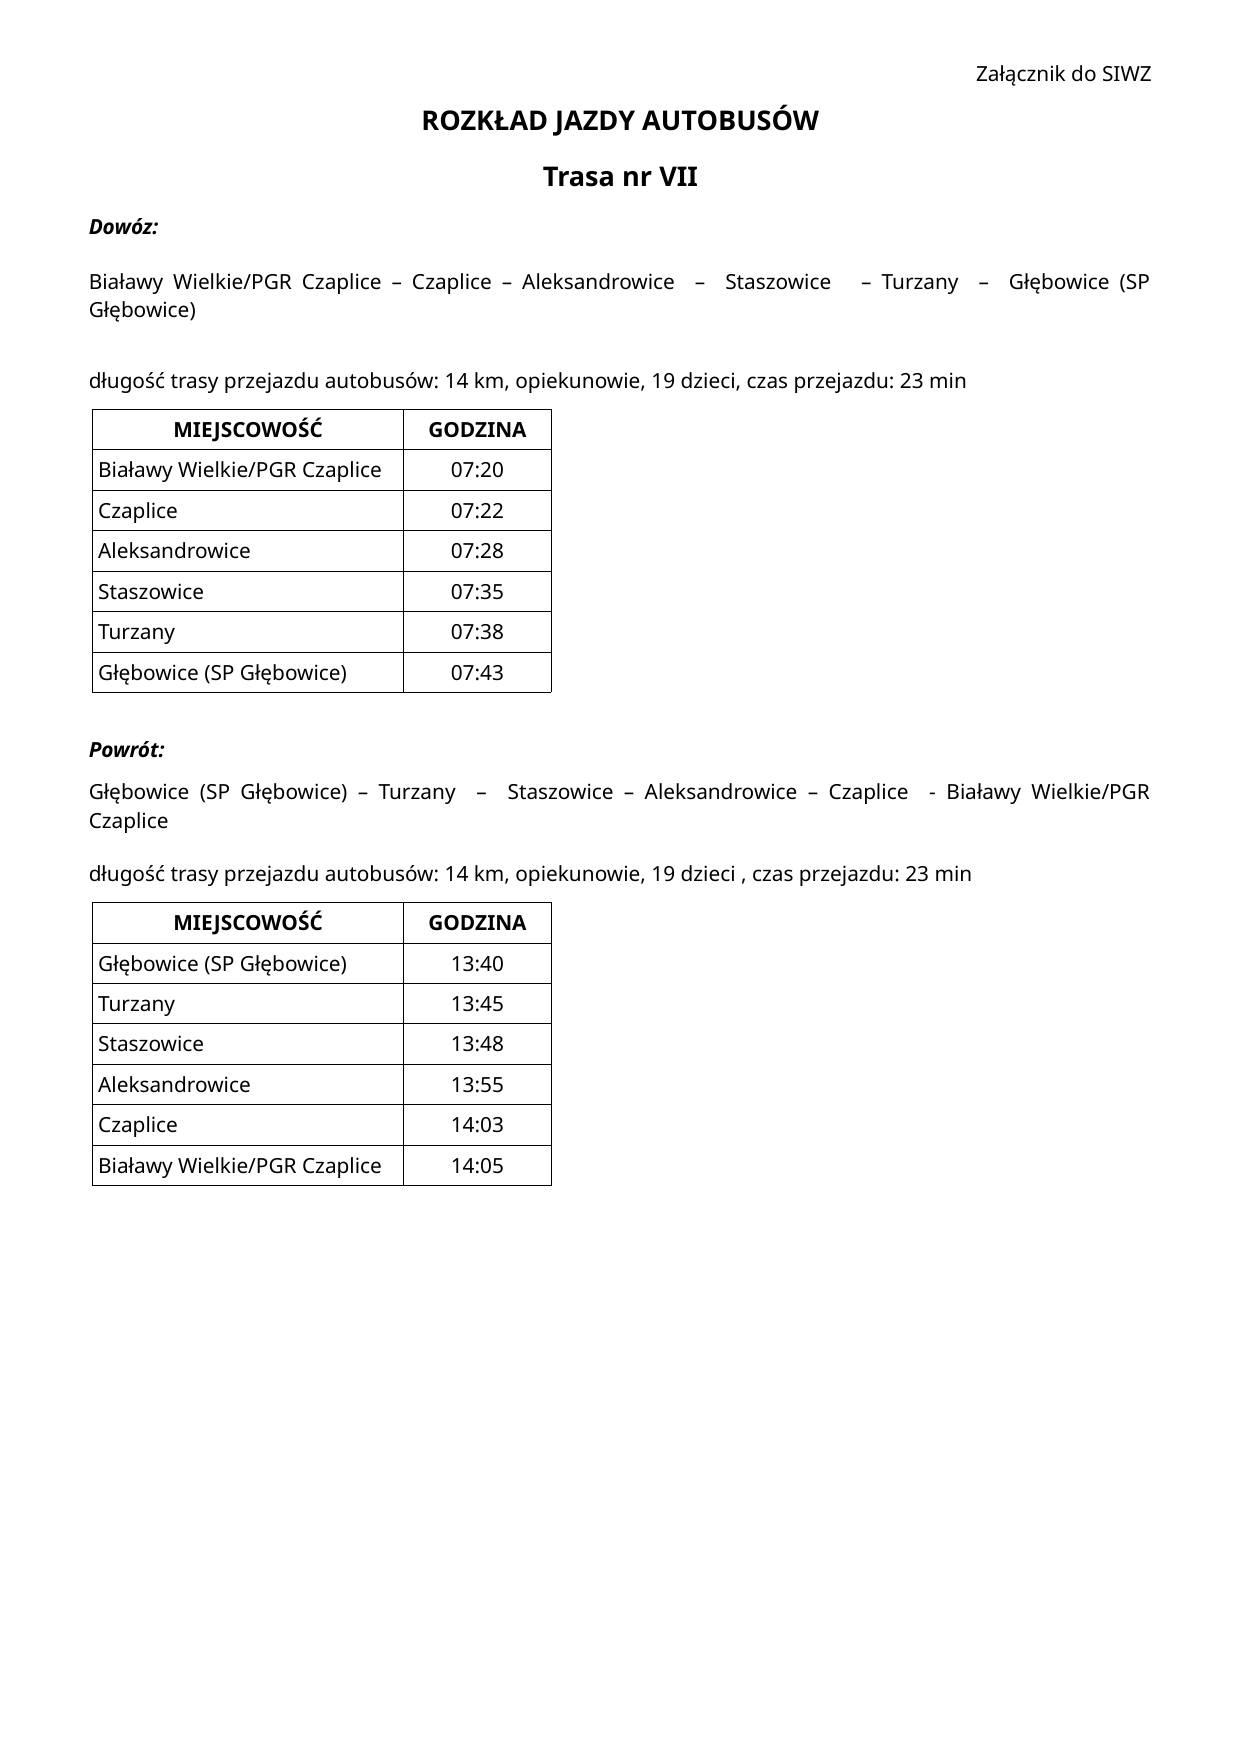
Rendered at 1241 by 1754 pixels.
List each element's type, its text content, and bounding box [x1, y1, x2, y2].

table_cell Turzany [93, 612, 403, 651]
text Dowóz: [88, 212, 1152, 241]
table_header MIEJSCOWOŚĆ [93, 903, 403, 942]
table_header MIEJSCOWOŚĆ [93, 410, 403, 449]
table_cell Białawy Wielkie/PGR Czaplice [93, 1146, 403, 1185]
text Głębowice (SP Głębowice) – Turzany – Staszowice – Aleksandrowice – Czaplice - Białawy Wielkie/PGR Czaplice [88, 777, 1152, 834]
table_cell 07:38 [404, 612, 551, 651]
table_header GODZINA [404, 410, 551, 449]
table_header GODZINA [404, 903, 551, 942]
text długość trasy przejazdu autobusów: 14 km, opiekunowie, 19 dzieci , czas przejazdu: 23 min [88, 859, 1152, 888]
text Powrót: [88, 735, 1152, 763]
text Trasa nr VII [88, 157, 1152, 194]
table_cell Aleksandrowice [93, 1065, 403, 1104]
table_cell 13:40 [404, 944, 551, 983]
table_cell Głębowice (SP Głębowice) [93, 944, 403, 983]
text ROZKŁAD JAZDY AUTOBUSÓW [88, 102, 1152, 139]
table_cell 07:35 [404, 572, 551, 611]
table_cell Czaplice [93, 491, 403, 530]
table_cell 07:28 [404, 531, 551, 571]
table_cell Aleksandrowice [93, 531, 403, 571]
text Białawy Wielkie/PGR Czaplice – Czaplice – Aleksandrowice – Staszowice – Turzany – Głębowice (SP Głębowice) [88, 267, 1152, 324]
table_cell Staszowice [93, 1024, 403, 1064]
table_cell Czaplice [93, 1105, 403, 1144]
text Załącznik do SIWZ [88, 59, 1152, 88]
table_cell 07:22 [404, 491, 551, 530]
table_cell 14:03 [404, 1105, 551, 1144]
table_cell Staszowice [93, 572, 403, 611]
table_cell Głębowice (SP Głębowice) [93, 653, 403, 692]
table_cell 13:48 [404, 1024, 551, 1064]
table_cell 14:05 [404, 1146, 551, 1185]
table_cell 13:45 [404, 984, 551, 1023]
table_cell Turzany [93, 984, 403, 1023]
table_cell 13:55 [404, 1065, 551, 1104]
table_cell 07:43 [404, 653, 551, 692]
table_cell 07:20 [404, 450, 551, 490]
text długość trasy przejazdu autobusów: 14 km, opiekunowie, 19 dzieci, czas przejazdu: 23 min [88, 366, 1152, 395]
table_cell Białawy Wielkie/PGR Czaplice [93, 450, 403, 490]
